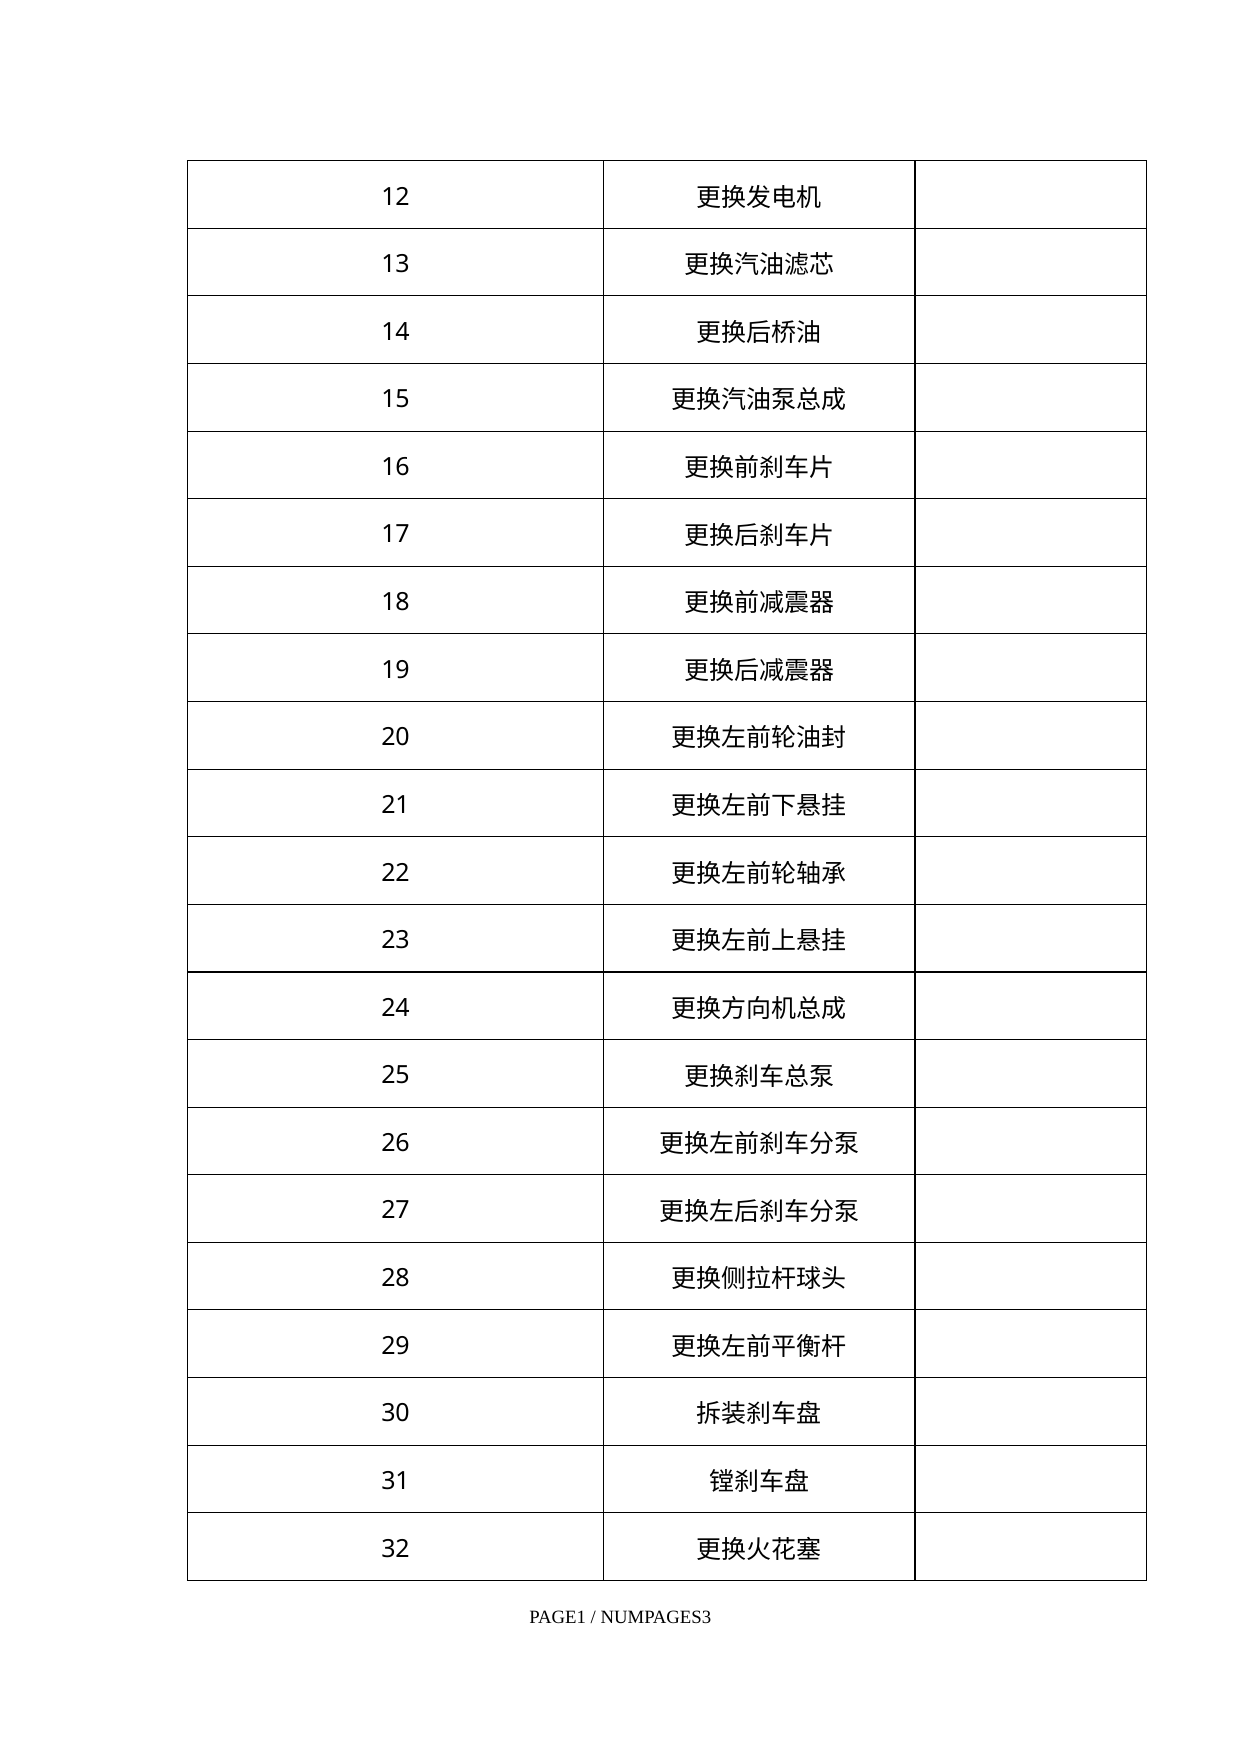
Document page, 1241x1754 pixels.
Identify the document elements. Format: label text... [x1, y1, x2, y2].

table_cell 31 [188, 1446, 603, 1512]
table_cell [916, 1513, 1146, 1580]
table_cell 更换发电机 [604, 161, 914, 228]
table_cell 更换刹车总泵 [604, 1040, 914, 1107]
table_cell 更换汽油滤芯 [604, 229, 914, 295]
table_cell [916, 905, 1146, 971]
table_cell 更换前刹车片 [604, 432, 914, 498]
table_cell 21 [188, 770, 603, 836]
table_cell 24 [188, 973, 603, 1039]
table_cell 27 [188, 1175, 603, 1242]
table_cell 14 [188, 296, 603, 363]
table_cell 更换左前轮轴承 [604, 837, 914, 904]
table_cell [916, 229, 1146, 295]
table_cell 18 [188, 567, 603, 633]
table_cell 19 [188, 634, 603, 701]
table_cell [916, 837, 1146, 904]
table_cell 更换左前上悬挂 [604, 905, 914, 971]
table_cell 更换方向机总成 [604, 973, 914, 1039]
table_cell 更换后刹车片 [604, 499, 914, 566]
table_cell 23 [188, 905, 603, 971]
table_cell 26 [188, 1108, 603, 1174]
table_cell 更换火花塞 [604, 1513, 914, 1580]
table_cell [916, 432, 1146, 498]
table_cell [916, 1378, 1146, 1444]
table_cell 更换汽油泵总成 [604, 364, 914, 431]
table_cell 30 [188, 1378, 603, 1444]
table_cell 更换前减震器 [604, 567, 914, 633]
table_cell 更换后减震器 [604, 634, 914, 701]
table_cell [916, 634, 1146, 701]
table_cell [916, 770, 1146, 836]
table_cell [916, 1040, 1146, 1107]
table_cell 拆装刹车盘 [604, 1378, 914, 1444]
table_cell [916, 1310, 1146, 1377]
table_cell 20 [188, 702, 603, 768]
table_cell [916, 567, 1146, 633]
table_cell 镗刹车盘 [604, 1446, 914, 1512]
table_cell 25 [188, 1040, 603, 1107]
table_cell 32 [188, 1513, 603, 1580]
table_cell [916, 702, 1146, 768]
table_cell 16 [188, 432, 603, 498]
table_cell [916, 973, 1146, 1039]
table_cell 29 [188, 1310, 603, 1377]
table_cell [916, 161, 1146, 228]
table_cell 17 [188, 499, 603, 566]
table_cell 更换左前平衡杆 [604, 1310, 914, 1377]
table_cell 更换侧拉杆球头 [604, 1243, 914, 1309]
table_cell 更换左前轮油封 [604, 702, 914, 768]
table_cell 28 [188, 1243, 603, 1309]
table_cell 15 [188, 364, 603, 431]
table_cell [916, 1175, 1146, 1242]
table_cell [916, 296, 1146, 363]
table_cell 22 [188, 837, 603, 904]
table_cell [916, 1243, 1146, 1309]
table_cell [916, 364, 1146, 431]
table_cell 更换后桥油 [604, 296, 914, 363]
table_cell [916, 1446, 1146, 1512]
table_cell [916, 499, 1146, 566]
table_cell 12 [188, 161, 603, 228]
table_cell 更换左后刹车分泵 [604, 1175, 914, 1242]
table_cell 13 [188, 229, 603, 295]
table_cell 更换左前刹车分泵 [604, 1108, 914, 1174]
table_cell [916, 1108, 1146, 1174]
table_cell 更换左前下悬挂 [604, 770, 914, 836]
